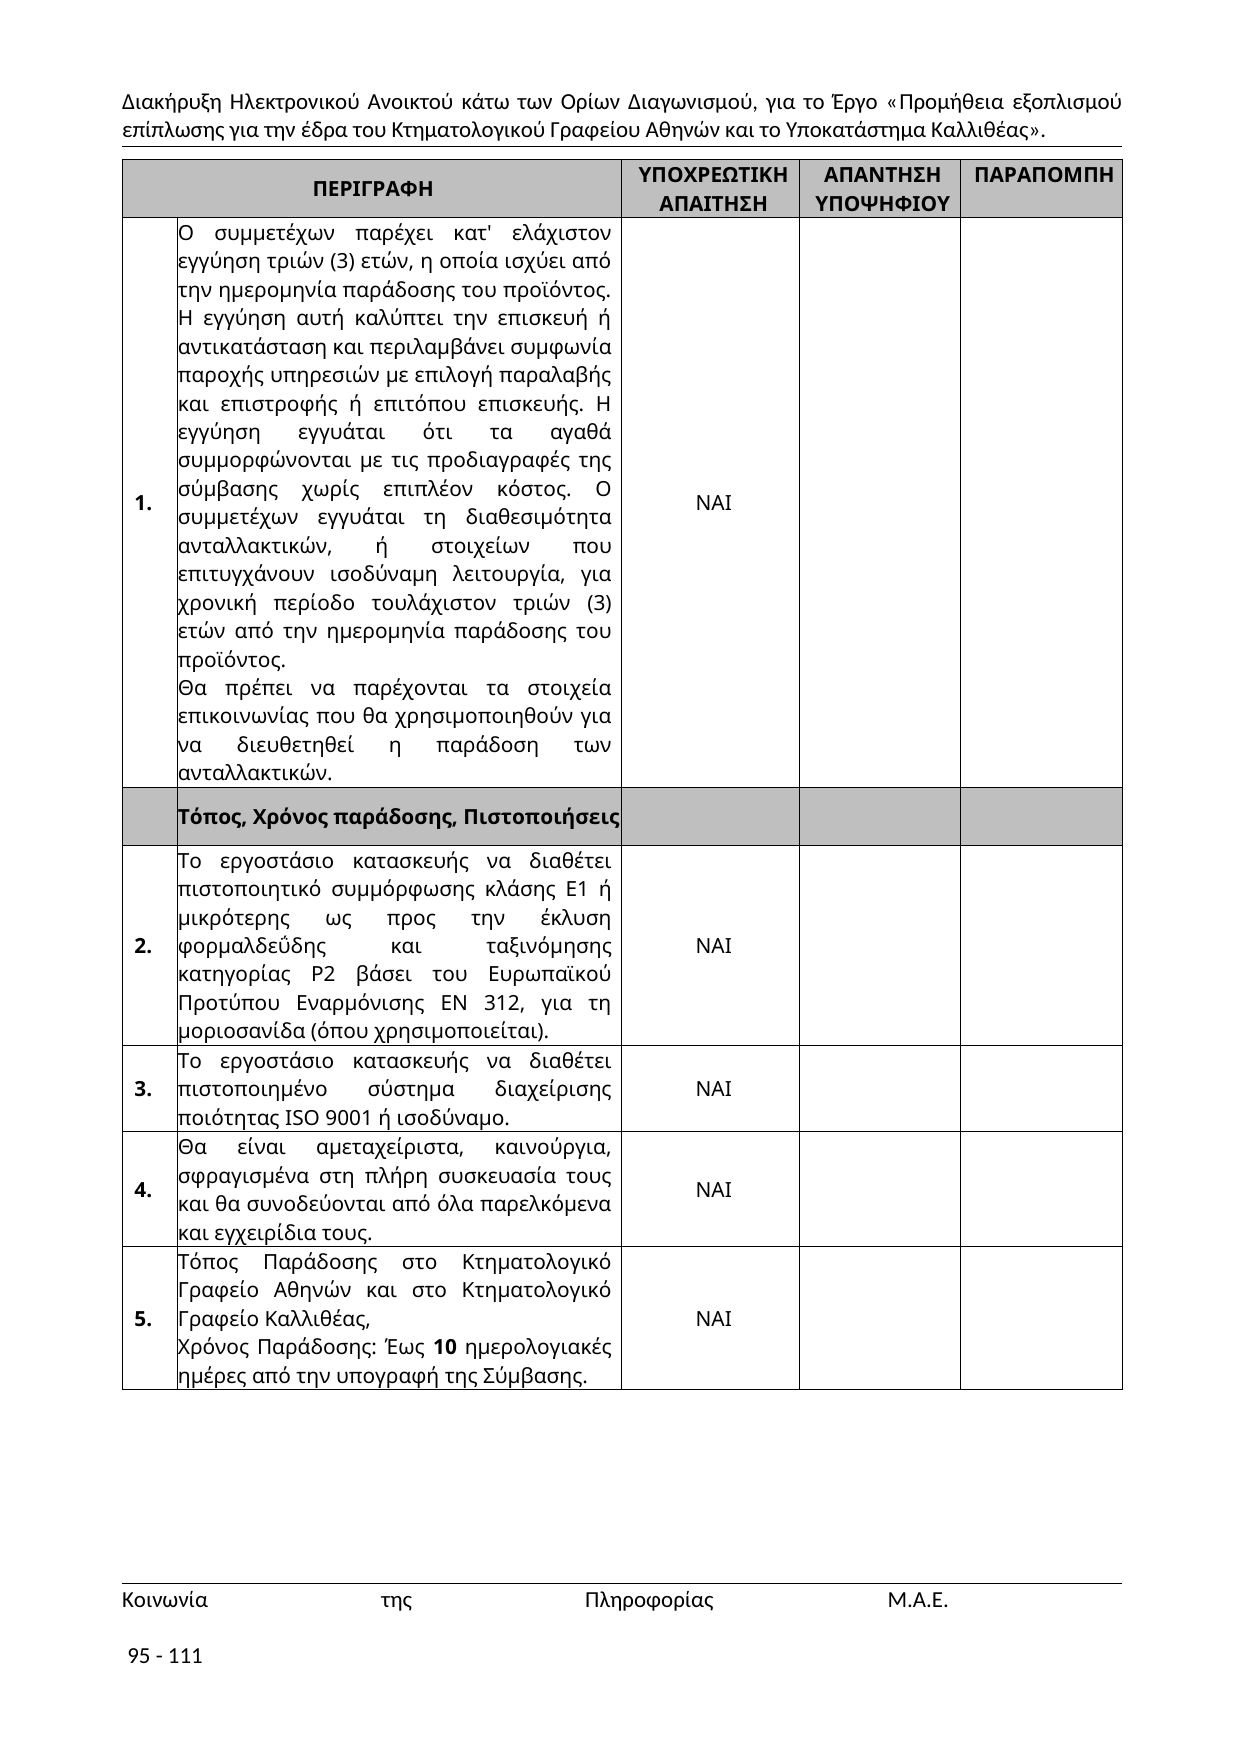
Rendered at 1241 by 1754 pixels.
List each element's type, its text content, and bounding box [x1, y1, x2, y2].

table_cell [961, 788, 1122, 845]
table_header ΠΕΡΙΓΡΑΦΗ [123, 160, 621, 217]
table_cell ΝΑΙ [622, 1132, 799, 1246]
table_cell [961, 218, 1122, 787]
table_cell [123, 1132, 177, 1246]
table_cell Τόπος, Χρόνος παράδοσης, Πιστοποιήσεις [178, 788, 621, 845]
table_cell [800, 218, 960, 787]
table_header ΠΑΡΑΠΟΜΠΗ [961, 160, 1122, 217]
table_cell ΝΑΙ [622, 218, 799, 787]
table_cell [961, 1046, 1122, 1131]
table_cell [123, 846, 177, 1045]
table_cell ΝΑΙ [622, 1046, 799, 1131]
table_cell Θα είναι αμεταχείριστα, καινούργια, σφραγισμένα στη πλήρη συσκευασία τους και θα συνοδεύονται από όλα παρελκόμενα και εγχειρίδια τους. [178, 1132, 621, 1246]
table_cell NAI [622, 1247, 799, 1389]
table_cell Το εργοστάσιο κατασκευής να διαθέτει πιστοποιημένο σύστημα διαχείρισης ποιότητας ISO 9001 ή ισοδύναμο. [178, 1046, 621, 1131]
table_cell [800, 846, 960, 1045]
table_cell Τόπος Παράδοσης στο Κτηματολογικό Γραφείο Αθηνών και στο Κτηματολογικό Γραφείο Καλλιθέας, Xρόνος Παράδοσης: Έως 10 ημερολογιακές ημέρες από την υπογραφή της Σύμβασης. [178, 1247, 621, 1389]
table_cell Ο συμμετέχων παρέχει κατ' ελάχιστον εγγύηση τριών (3) ετών, η οποία ισχύει από την ημερομηνία παράδοσης του προϊόντος. Η εγγύηση αυτή καλύπτει την επισκευή ή αντικατάσταση και περιλαμβάνει συμφωνία παροχής υπηρεσιών με επιλογή παραλαβής και επιστροφής ή επιτόπου επισκευής. Η εγγύηση εγγυάται ότι τα αγαθά συμμορφώνονται με τις προδιαγραφές της σύμβασης χωρίς επιπλέον κόστος. Ο συμμετέχων εγγυάται τη διαθεσιμότητα ανταλλακτικών, ή στοιχείων που επιτυγχάνουν ισοδύναμη λειτουργία, για χρονική περίοδο τουλάχιστον τριών (3) ετών από την ημερομηνία παράδοσης του προϊόντος. Θα πρέπει να παρέχονται τα στοιχεία επικοινωνίας που θα χρησιμοποιηθούν για να διευθετηθεί η παράδοση των ανταλλακτικών. [178, 218, 621, 787]
table_header ΑΠΑΝΤΗΣΗ ΥΠΟΨΗΦΙΟΥ [800, 160, 960, 217]
table_cell [123, 218, 177, 787]
table_header ΥΠΟΧΡΕΩΤΙΚΗ ΑΠΑΙΤΗΣΗ [622, 160, 799, 217]
table_cell [961, 1132, 1122, 1246]
table_cell [123, 1046, 177, 1131]
table_cell [123, 1247, 177, 1389]
table_cell [123, 788, 177, 845]
table_cell [800, 1132, 960, 1246]
table_cell [800, 788, 960, 845]
table_cell [800, 1046, 960, 1131]
table_cell [800, 1247, 960, 1389]
table_cell [622, 788, 799, 845]
table_cell Το εργοστάσιο κατασκευής να διαθέτει πιστοποιητικό συμμόρφωσης κλάσης Ε1 ή μικρότερης ως προς την έκλυση φορμαλδεΰδης και ταξινόμησης κατηγορίας P2 βάσει του Ευρωπαϊκού Προτύπου Εναρμόνισης ΕΝ 312, για τη μοριοσανίδα (όπου χρησιμοποιείται). [178, 846, 621, 1045]
table_cell [961, 1247, 1122, 1389]
table_cell [961, 846, 1122, 1045]
table_cell ΝΑΙ [622, 846, 799, 1045]
